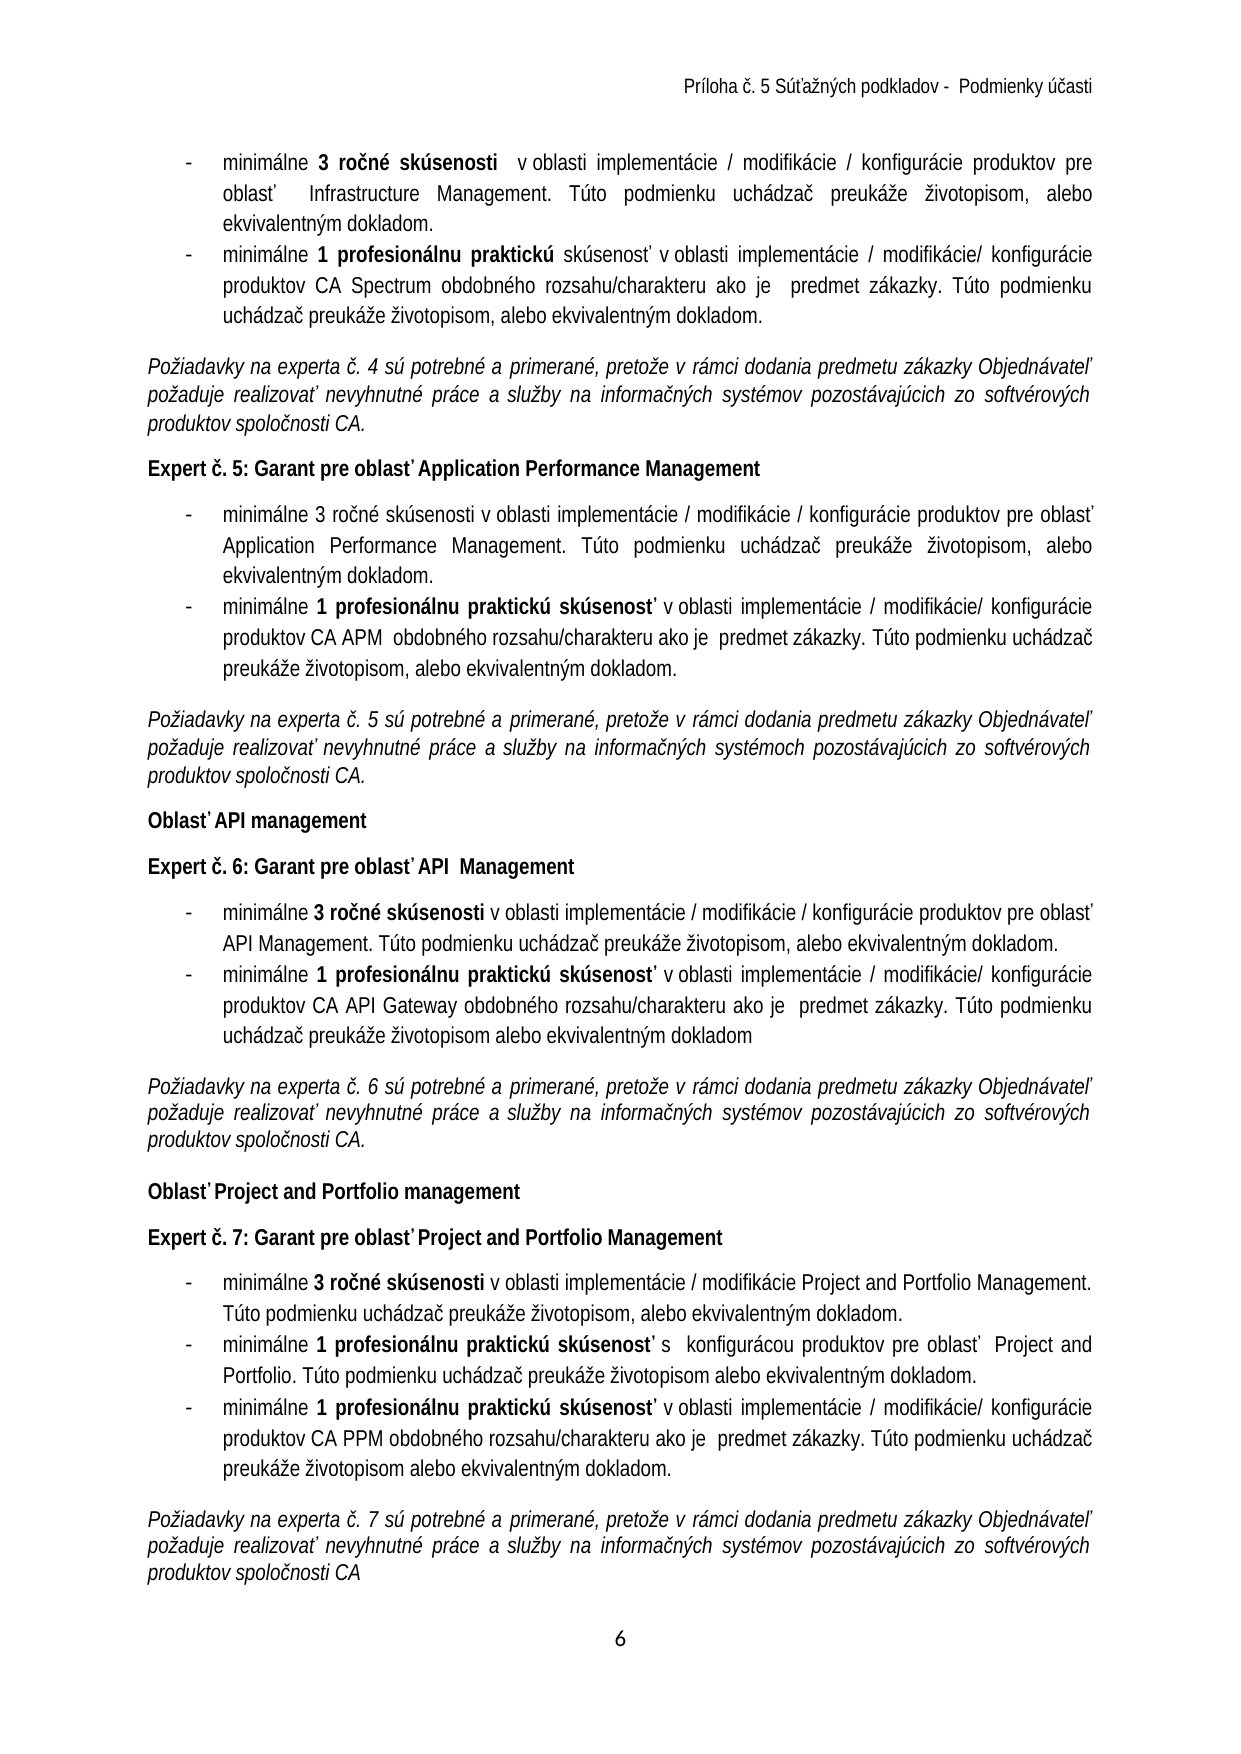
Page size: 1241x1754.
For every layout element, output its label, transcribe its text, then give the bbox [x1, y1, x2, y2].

text Požiadavky na experta č. 7 sú potrebné a primerané, pretože v rámci dodania predmetu zákazky Objednávateľ požaduje realizovať nevyhnutné práce a služby na informačných systémov pozostávajúcich zo softvérových produktov spoločnosti CA [148, 1506, 1093, 1585]
list minimálne 1 profesionálnu praktickú skúsenosť v oblasti implementácie / modifikácie/ konfigurácie produktov CA APM obdobného rozsahu/charakteru ako je predmet zákazky. Túto podmienku uchádzač preukáže životopisom, alebo ekvivalentným dokladom. [185, 592, 1093, 681]
list minimálne 1 profesionálnu praktickú skúsenosť s konfigurácou produktov pre oblasť Project and Portfolio. Túto podmienku uchádzač preukáže životopisom alebo ekvivalentným dokladom. [185, 1331, 1093, 1389]
text Oblasť Project and Portfolio management [148, 1178, 1093, 1205]
text Požiadavky na experta č. 4 sú potrebné a primerané, pretože v rámci dodania predmetu zákazky Objednávateľ požaduje realizovať nevyhnutné práce a služby na informačných systémov pozostávajúcich zo softvérových produktov spoločnosti CA. [148, 353, 1093, 436]
list minimálne 1 profesionálnu praktickú skúsenosť v oblasti implementácie / modifikácie/ konfigurácie produktov CA Spectrum obdobného rozsahu/charakteru ako je predmet zákazky. Túto podmienku uchádzač preukáže životopisom, alebo ekvivalentným dokladom. [185, 240, 1093, 328]
list minimálne 3 ročné skúsenosti v oblasti implementácie / modifikácie / konfigurácie produktov pre oblasť Infrastructure Management. Túto podmienku uchádzač preukáže životopisom, alebo ekvivalentným dokladom. [185, 148, 1093, 236]
list minimálne 1 profesionálnu praktickú skúsenosť v oblasti implementácie / modifikácie/ konfigurácie produktov CA API Gateway obdobného rozsahu/charakteru ako je predmet zákazky. Túto podmienku uchádzač preukáže životopisom alebo ekvivalentným dokladom [185, 960, 1093, 1048]
text Oblasť API management [148, 807, 1093, 834]
list minimálne 3 ročné skúsenosti v oblasti implementácie / modifikácie / konfigurácie produktov pre oblasť Application Performance Management. Túto podmienku uchádzač preukáže životopisom, alebo ekvivalentným dokladom. [185, 500, 1093, 588]
list minimálne 3 ročné skúsenosti v oblasti implementácie / modifikácie / konfigurácie produktov pre oblasť API Management. Túto podmienku uchádzač preukáže životopisom, alebo ekvivalentným dokladom. [185, 898, 1093, 956]
text Expert č. 6: Garant pre oblasť API Management [148, 853, 1093, 879]
text Požiadavky na experta č. 5 sú potrebné a primerané, pretože v rámci dodania predmetu zákazky Objednávateľ požaduje realizovať nevyhnutné práce a služby na informačných systémoch pozostávajúcich zo softvérových produktov spoločnosti CA. [148, 706, 1093, 789]
list minimálne 3 ročné skúsenosti v oblasti implementácie / modifikácie Project and Portfolio Management. Túto podmienku uchádzač preukáže životopisom, alebo ekvivalentným dokladom. [185, 1268, 1093, 1327]
text Expert č. 5: Garant pre oblasť Application Performance Management [148, 455, 1093, 481]
text Požiadavky na experta č. 6 sú potrebné a primerané, pretože v rámci dodania predmetu zákazky Objednávateľ požaduje realizovať nevyhnutné práce a služby na informačných systémov pozostávajúcich zo softvérových produktov spoločnosti CA. [148, 1073, 1093, 1152]
list minimálne 1 profesionálnu praktickú skúsenosť v oblasti implementácie / modifikácie/ konfigurácie produktov CA PPM obdobného rozsahu/charakteru ako je predmet zákazky. Túto podmienku uchádzač preukáže životopisom alebo ekvivalentným dokladom. [185, 1393, 1093, 1481]
text Expert č. 7: Garant pre oblasť Project and Portfolio Management [148, 1223, 1093, 1250]
